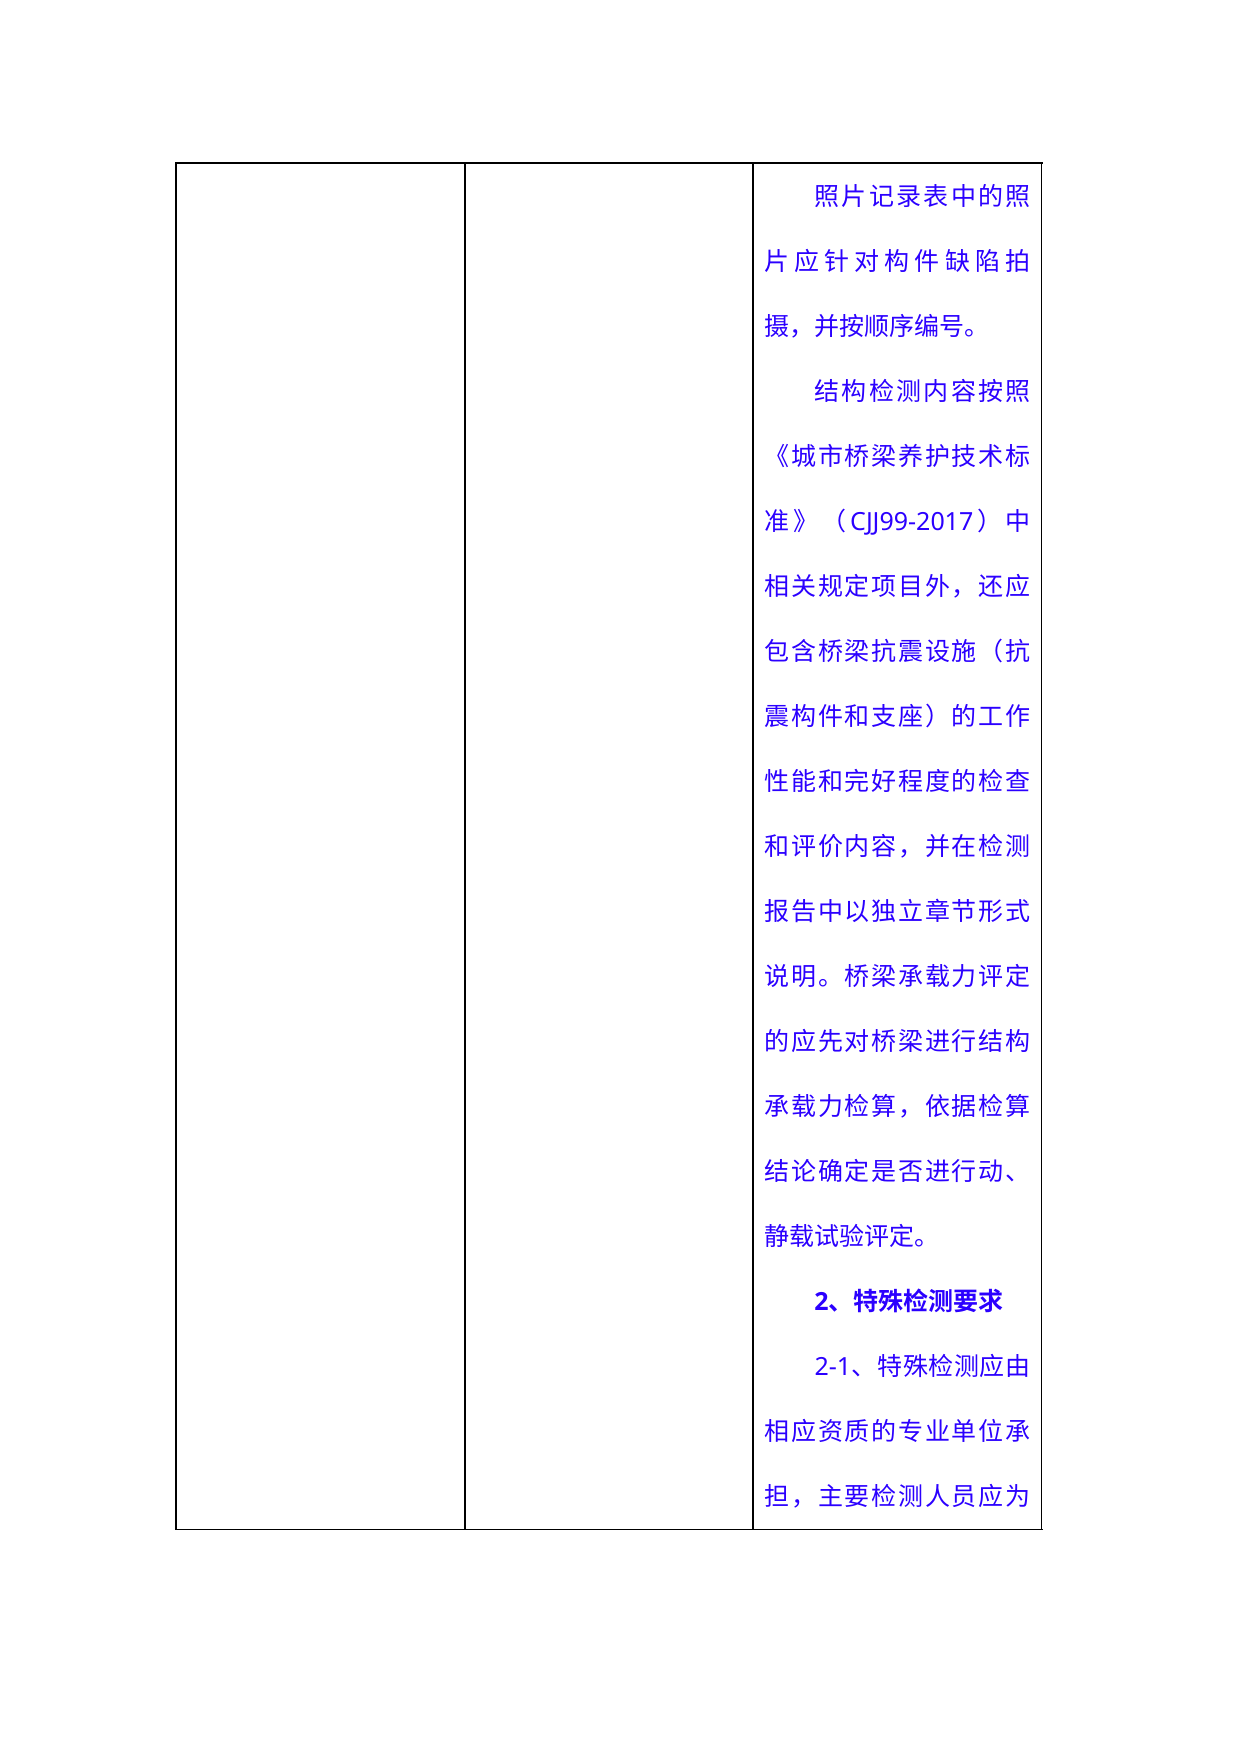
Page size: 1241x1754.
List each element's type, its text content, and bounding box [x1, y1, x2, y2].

table_cell 1 [177, 164, 464, 1528]
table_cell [754, 164, 1041, 1528]
table_cell [466, 164, 752, 1528]
